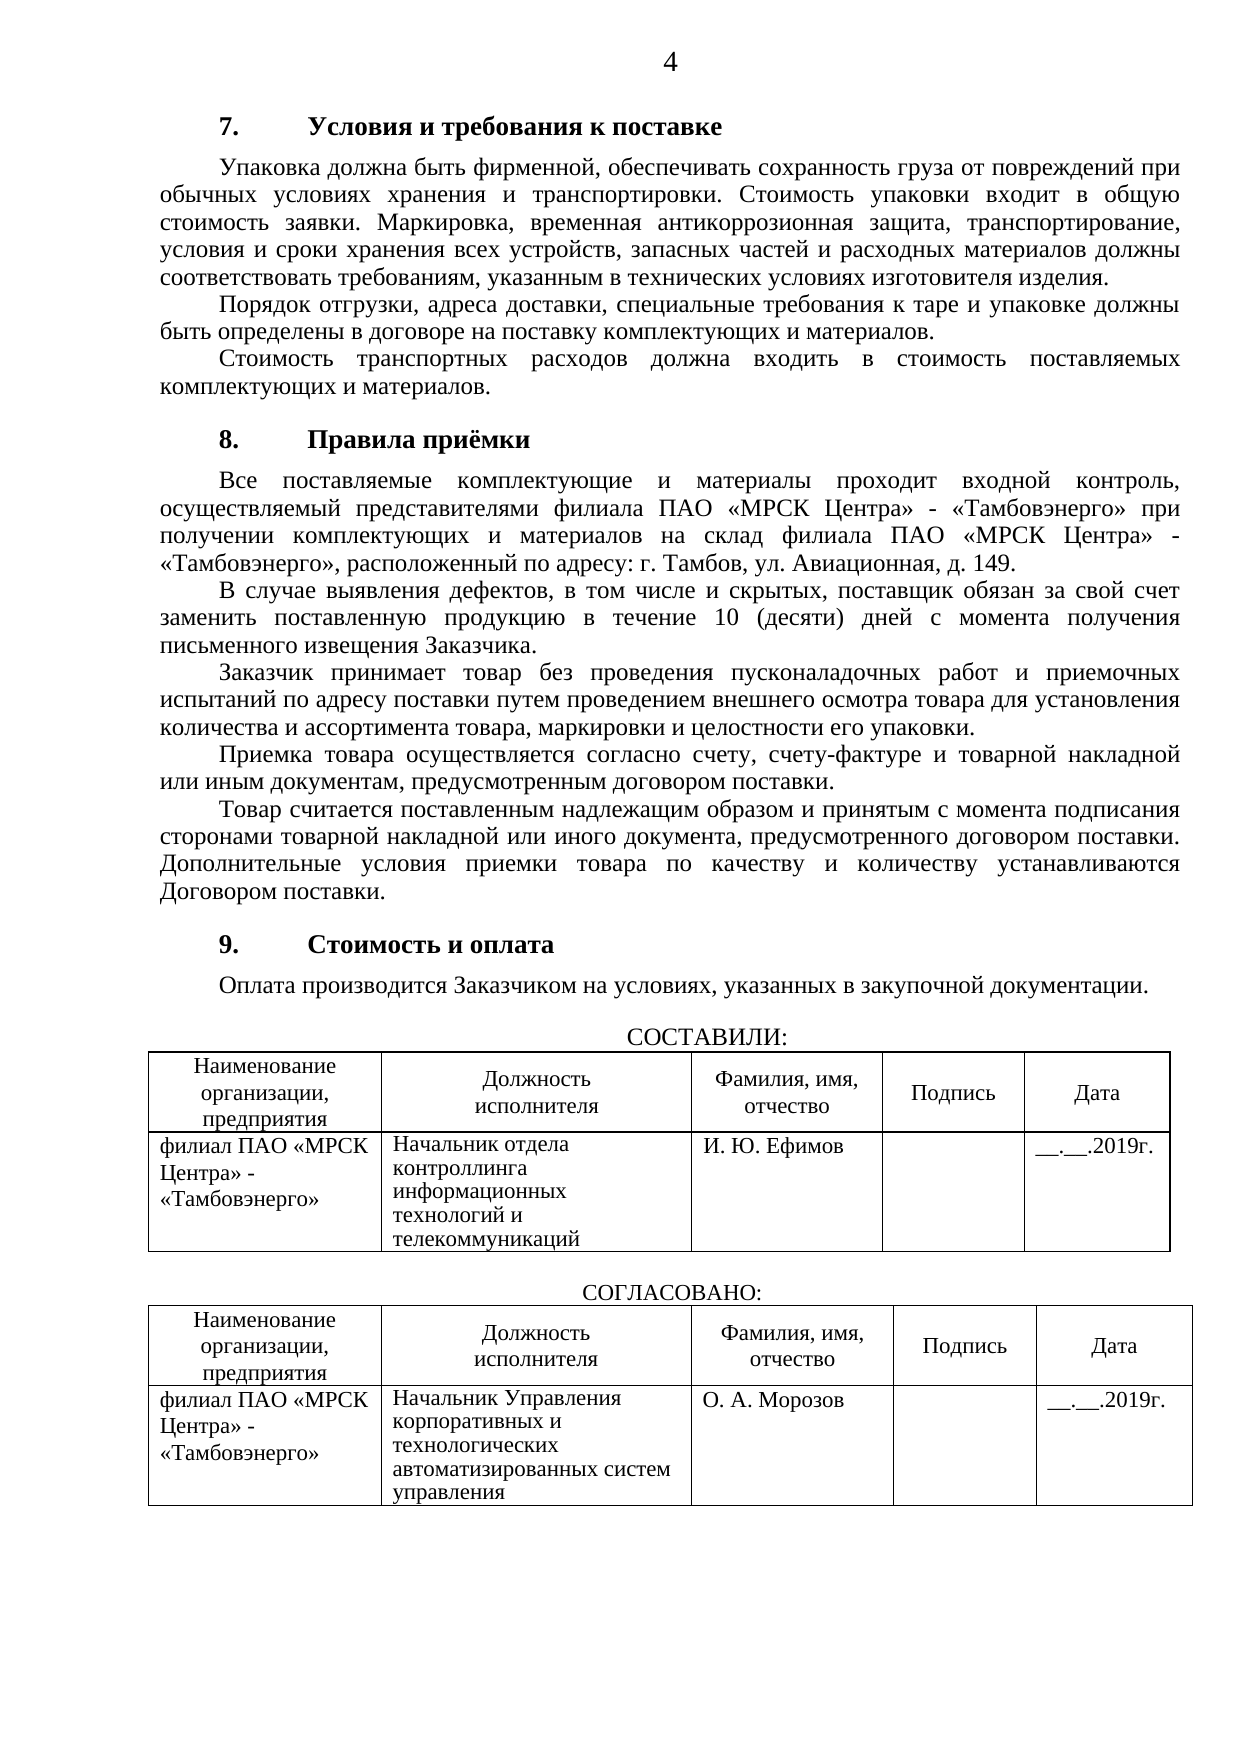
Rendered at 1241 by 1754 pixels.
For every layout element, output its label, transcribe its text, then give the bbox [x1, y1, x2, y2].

text Товар считается поставленным надлежащим образом и принятым с момента подписания сторонами товарной накладной или иного документа, предусмотренного договором поставки. Дополнительные условия приемки товара по качеству и количеству устанавливаются Договором поставки. [159, 795, 1181, 905]
table_header Фамилия, имя, отчество [692, 1053, 882, 1131]
subtitle Стоимость и оплата [159, 930, 1181, 959]
table_cell [894, 1386, 1036, 1505]
text Оплата производится Заказчиком на условиях, указанных в закупочной документации. [159, 972, 1181, 999]
text Заказчик принимает товар без проведения пусконаладочных работ и приемочных испытаний по адресу поставки путем проведением внешнего осмотра товара для установления количества и ассортимента товара, маркировки и целостности его упаковки. [159, 658, 1181, 741]
text Порядок отгрузки, адреса доставки, специальные требования к таре и упаковке должны быть определены в договоре на поставку комплектующих и материалов. [159, 290, 1181, 345]
text Упаковка должна быть фирменной, обеспечивать сохранность груза от повреждений при обычных условиях хранения и транспортировки. Стоимость упаковки входит в общую стоимость заявки. Маркировка, временная антикоррозионная защита, транспортирование, условия и сроки хранения всех устройств, запасных частей и расходных материалов должны соответствовать требованиям, указанным в технических условиях изготовителя изделия. [159, 153, 1181, 290]
subtitle Условия и требования к поставке [159, 111, 1181, 141]
table_header Должность исполнителя [382, 1053, 691, 1131]
text Все поставляемые комплектующие и материалы проходит входной контроль, осуществляемый представителями филиала ПАО «МРСК Центра» - «Тамбовэнерго» при получении комплектующих и материалов на склад филиала ПАО «МРСК Центра» - «Тамбовэнерго», расположенный по адресу: г. Тамбов, ул. Авиационная, д. 149. [159, 467, 1181, 576]
text Стоимость транспортных расходов должна входить в стоимость поставляемых комплектующих и материалов. [159, 345, 1181, 400]
subtitle Правила приёмки [159, 425, 1181, 454]
table_header Дата [1037, 1306, 1192, 1385]
text СОСТАВИЛИ: [159, 1024, 1181, 1051]
table_cell филиал ПАО «МРСК Центра» - «Тамбовэнерго» [149, 1133, 381, 1251]
text СОГЛАСОВАНО: [163, 1278, 1181, 1305]
table_header Подпись [883, 1053, 1024, 1131]
table_cell О. А. Морозов [692, 1386, 893, 1505]
table_cell __.__.2019г. [1025, 1133, 1169, 1251]
table_cell И. Ю. Ефимов [692, 1133, 882, 1251]
table_header Подпись [894, 1306, 1036, 1385]
table_header Фамилия, имя, отчество [692, 1306, 893, 1385]
table_header Наименование организации, предприятия [149, 1306, 381, 1385]
table_cell [883, 1133, 1024, 1251]
text В случае выявления дефектов, в том числе и скрытых, поставщик обязан за свой счет заменить поставленную продукцию в течение 10 (десяти) дней с момента получения письменного извещения Заказчика. [159, 576, 1181, 658]
table_cell __.__.2019г. [1037, 1386, 1192, 1505]
table_cell филиал ПАО «МРСК Центра» - «Тамбовэнерго» [149, 1386, 381, 1505]
table_cell Начальник Управления корпоративных и технологических автоматизированных систем управления [382, 1386, 691, 1505]
table_header Должность исполнителя [382, 1306, 691, 1385]
text Приемка товара осуществляется согласно счету, счету-фактуре и товарной накладной или иным документам, предусмотренным договором поставки. [159, 741, 1181, 795]
table_cell Начальник отдела контроллинга информационных технологий и телекоммуникаций [382, 1133, 691, 1251]
table_header Дата [1025, 1053, 1169, 1131]
table_header Наименование организации, предприятия [149, 1053, 381, 1131]
